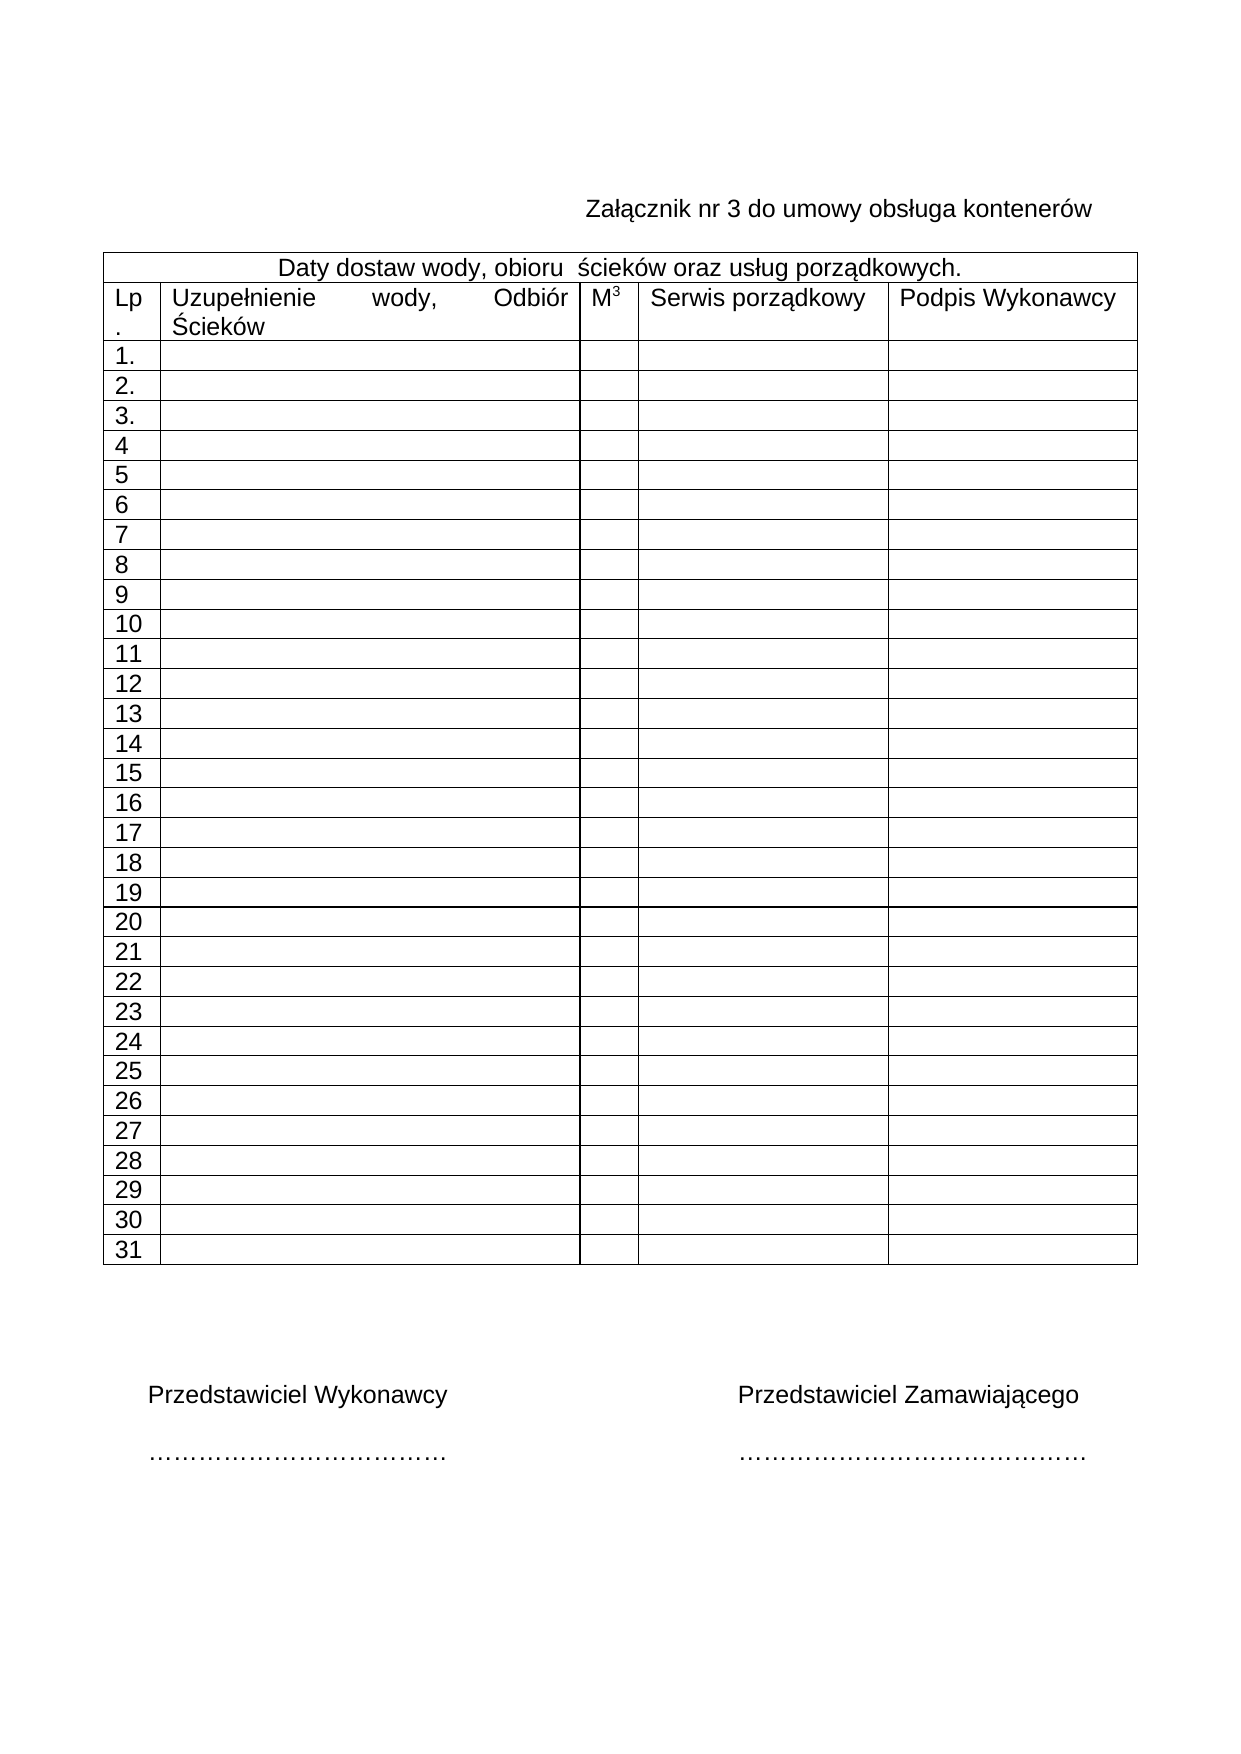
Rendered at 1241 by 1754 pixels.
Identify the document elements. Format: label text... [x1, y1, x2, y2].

table_cell [889, 431, 1137, 459]
table_cell [639, 997, 888, 1026]
table_cell [581, 878, 638, 906]
table_cell M3 [581, 283, 638, 340]
table_cell [161, 490, 579, 519]
table_cell 21 [104, 937, 160, 966]
table_cell [889, 580, 1137, 608]
table_cell [581, 908, 638, 936]
table_cell [639, 1235, 888, 1264]
table_cell 7 [104, 520, 160, 549]
table_cell [639, 1205, 888, 1234]
table_cell [639, 759, 888, 787]
table_cell 29 [104, 1176, 160, 1204]
table_cell [161, 431, 579, 459]
table_cell [889, 729, 1137, 757]
table_cell [889, 908, 1137, 936]
table_cell [639, 461, 888, 489]
table_cell [161, 1027, 579, 1055]
table_cell [889, 401, 1137, 430]
table_cell [639, 580, 888, 608]
table_cell [889, 550, 1137, 579]
table_cell [161, 997, 579, 1026]
table_cell 31 [104, 1235, 160, 1264]
table_cell [581, 371, 638, 400]
table_cell [161, 520, 579, 549]
table_cell [889, 461, 1137, 489]
table_cell [889, 669, 1137, 698]
table_cell 15 [104, 759, 160, 787]
table_header Daty dostaw wody, obioru ścieków oraz usług porządkowych. [104, 253, 1137, 282]
table_cell [639, 1056, 888, 1085]
table_cell [161, 908, 579, 936]
table_cell [889, 610, 1137, 638]
table_cell [639, 878, 888, 906]
table_cell 16 [104, 788, 160, 817]
table_cell 18 [104, 848, 160, 877]
table_cell [161, 639, 579, 668]
table_cell [581, 759, 638, 787]
table_cell 17 [104, 818, 160, 847]
table_cell [581, 490, 638, 519]
table_cell [581, 729, 638, 757]
table_cell 6 [104, 490, 160, 519]
table_cell [889, 639, 1137, 668]
table_cell [889, 997, 1137, 1026]
table_cell [581, 431, 638, 459]
table_cell [639, 1176, 888, 1204]
table_cell [889, 341, 1137, 370]
table_cell [581, 580, 638, 608]
table_cell [639, 669, 888, 698]
table_cell [889, 1146, 1137, 1174]
table_cell [161, 1146, 579, 1174]
table_cell [639, 818, 888, 847]
table_cell [889, 818, 1137, 847]
table_cell [581, 997, 638, 1026]
text Przedstawiciel Wykonawcy Przedstawiciel Zamawiającego [148, 1380, 1093, 1409]
table_cell [889, 520, 1137, 549]
table_cell [639, 520, 888, 549]
table_cell [639, 937, 888, 966]
table_cell 1. [104, 341, 160, 370]
table_cell [639, 1086, 888, 1115]
table_cell [581, 1116, 638, 1145]
table_cell 5 [104, 461, 160, 489]
table_cell 27 [104, 1116, 160, 1145]
table_cell Podpis Wykonawcy [889, 283, 1137, 340]
table_cell 13 [104, 699, 160, 728]
table_cell [161, 878, 579, 906]
table_cell [581, 639, 638, 668]
table_cell [889, 878, 1137, 906]
table_cell [639, 1146, 888, 1174]
table_cell [889, 699, 1137, 728]
table_cell [889, 848, 1137, 877]
table_cell [889, 937, 1137, 966]
table_cell [581, 818, 638, 847]
table_cell [639, 431, 888, 459]
table_cell [161, 759, 579, 787]
table_cell Uzupełnienie wody, Odbiór Ścieków [161, 283, 579, 340]
table_cell [581, 610, 638, 638]
table_cell [889, 1235, 1137, 1264]
table_cell [889, 1176, 1137, 1204]
table_cell 10 [104, 610, 160, 638]
table_cell [161, 729, 579, 757]
table_cell 26 [104, 1086, 160, 1115]
table_cell [889, 1027, 1137, 1055]
table_cell [639, 341, 888, 370]
table_cell [639, 967, 888, 996]
table_cell [161, 967, 579, 996]
table_cell [639, 729, 888, 757]
table_cell [581, 550, 638, 579]
table_cell [639, 1027, 888, 1055]
table_cell [581, 699, 638, 728]
table_cell [161, 610, 579, 638]
table_cell [581, 967, 638, 996]
table_cell [161, 788, 579, 817]
table_cell [889, 1205, 1137, 1234]
table_cell [581, 1086, 638, 1115]
text ……………………………… …………………………………… [148, 1437, 1093, 1466]
table_cell [639, 699, 888, 728]
table_cell [161, 1116, 579, 1145]
table_cell [581, 788, 638, 817]
table_cell 24 [104, 1027, 160, 1055]
table_cell [889, 371, 1137, 400]
table_cell [581, 341, 638, 370]
table_cell [639, 639, 888, 668]
table_cell 30 [104, 1205, 160, 1234]
table_cell 8 [104, 550, 160, 579]
table_cell [161, 461, 579, 489]
table_cell [581, 669, 638, 698]
table_cell 28 [104, 1146, 160, 1174]
table_cell [161, 401, 579, 430]
table_cell [161, 550, 579, 579]
table_cell [581, 848, 638, 877]
table_cell 14 [104, 729, 160, 757]
table_cell 2. [104, 371, 160, 400]
table_cell Lp. [104, 283, 160, 340]
table_cell [161, 371, 579, 400]
table_cell [581, 1056, 638, 1085]
table_cell 4 [104, 431, 160, 459]
table_cell 20 [104, 908, 160, 936]
table_cell [161, 1056, 579, 1085]
table_cell [161, 818, 579, 847]
table_cell [161, 937, 579, 966]
table_cell [889, 1116, 1137, 1145]
table_cell [889, 788, 1137, 817]
table_cell 23 [104, 997, 160, 1026]
table_cell [581, 520, 638, 549]
table_cell [639, 401, 888, 430]
table_cell [581, 461, 638, 489]
table_cell 25 [104, 1056, 160, 1085]
table_cell [581, 1027, 638, 1055]
table_cell 22 [104, 967, 160, 996]
table_cell [161, 1235, 579, 1264]
table_cell [161, 580, 579, 608]
table_cell 12 [104, 669, 160, 698]
table_cell [639, 908, 888, 936]
table_cell [889, 1056, 1137, 1085]
table_cell [639, 848, 888, 877]
table_cell [161, 1086, 579, 1115]
text Załącznik nr 3 do umowy obsługa kontenerów [148, 194, 1093, 223]
table_cell [161, 1176, 579, 1204]
table_cell [639, 1116, 888, 1145]
table_cell [889, 759, 1137, 787]
table_cell Serwis porządkowy [639, 283, 888, 340]
table_cell [639, 490, 888, 519]
table_cell [581, 937, 638, 966]
table_cell 9 [104, 580, 160, 608]
table_cell [889, 490, 1137, 519]
table_cell [889, 1086, 1137, 1115]
table_cell [161, 848, 579, 877]
table_cell 11 [104, 639, 160, 668]
table_cell [639, 371, 888, 400]
table_cell 3. [104, 401, 160, 430]
table_cell [639, 610, 888, 638]
table_cell [161, 341, 579, 370]
table_cell [581, 1205, 638, 1234]
table_cell [639, 788, 888, 817]
table_cell [581, 1235, 638, 1264]
table_cell [639, 550, 888, 579]
table_cell [161, 669, 579, 698]
table_cell 19 [104, 878, 160, 906]
table_cell [889, 967, 1137, 996]
table_cell [581, 1146, 638, 1174]
table_cell [581, 401, 638, 430]
table_cell [581, 1176, 638, 1204]
table_cell [161, 1205, 579, 1234]
table_cell [161, 699, 579, 728]
